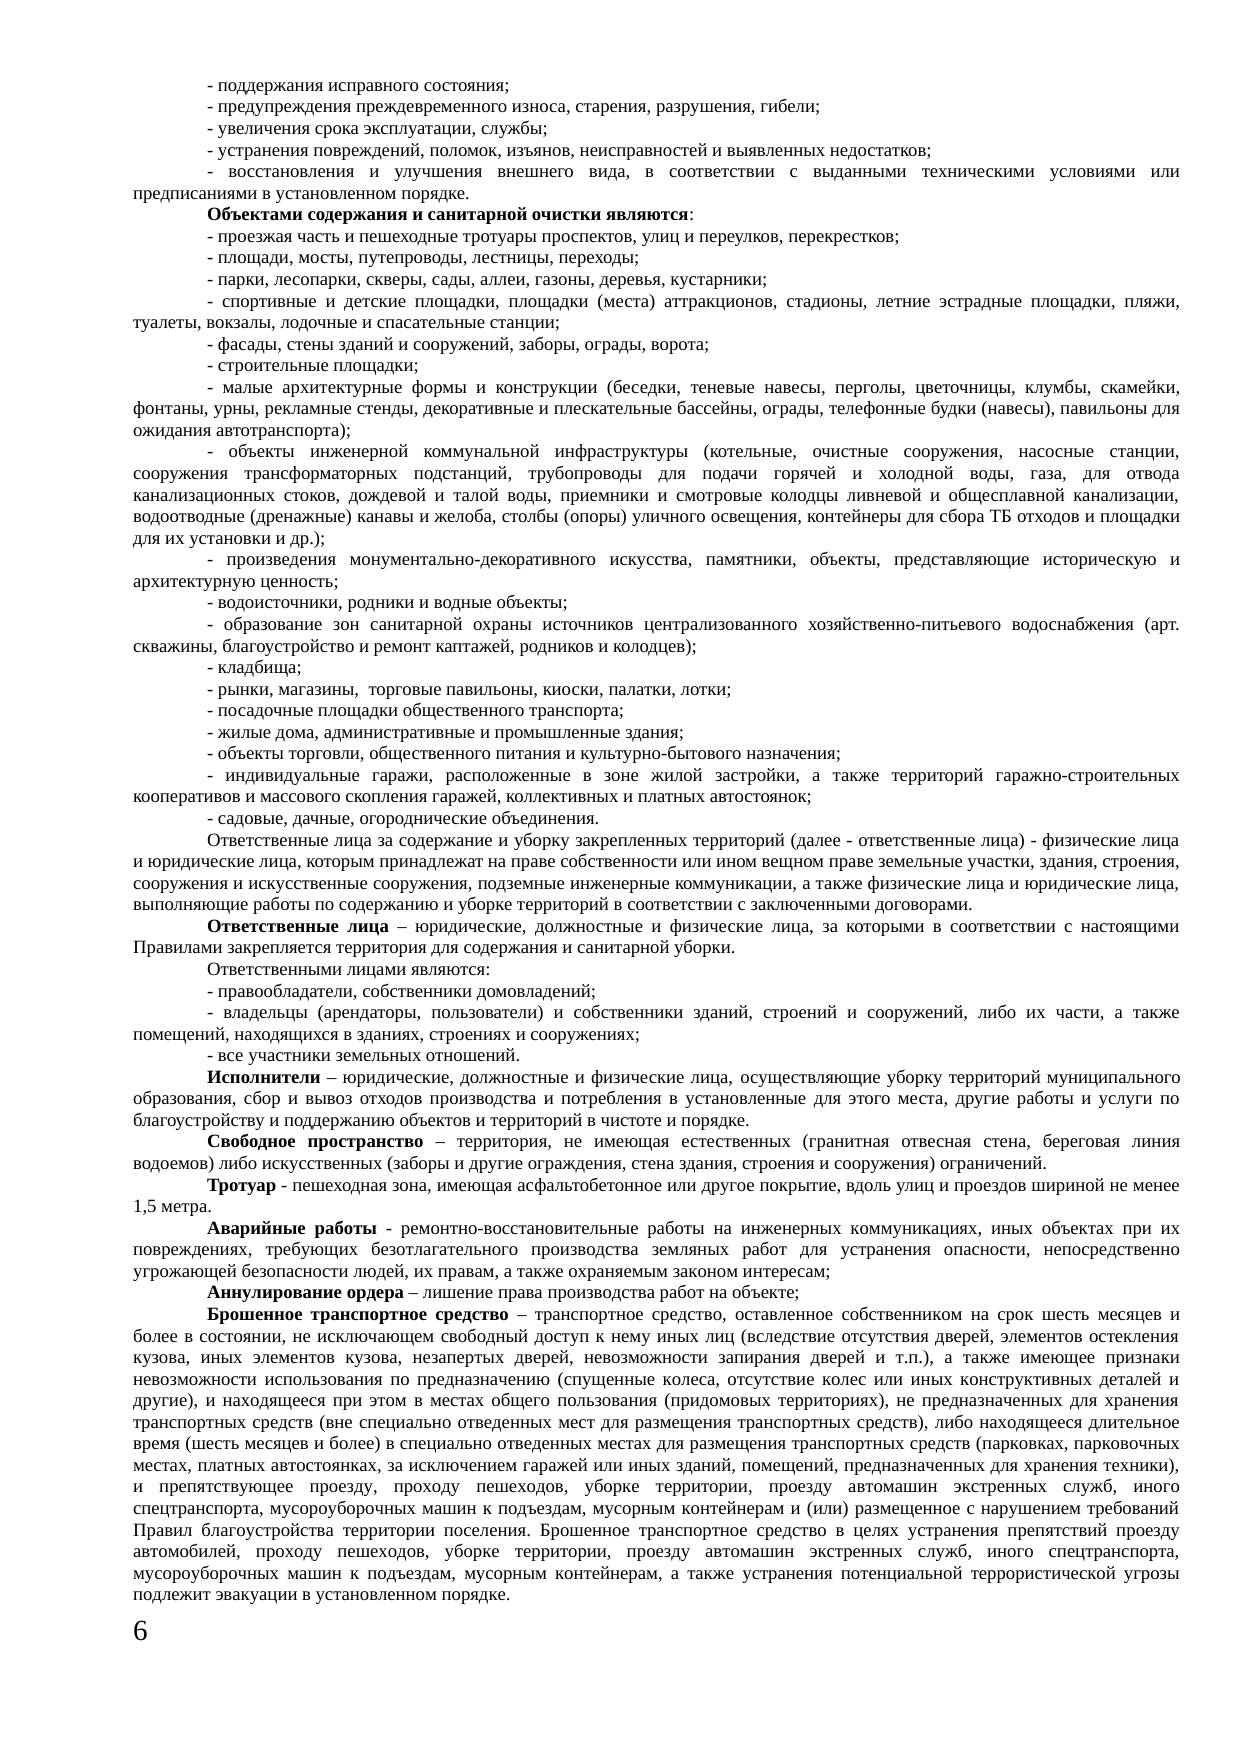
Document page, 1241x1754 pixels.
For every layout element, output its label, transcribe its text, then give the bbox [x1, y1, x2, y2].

text Ответственные лица за содержание и уборку закрепленных территорий (далее - ответственные лица) - физические лица и юридические лица, которым принадлежат на праве собственности или ином вещном праве земельные участки, здания, строения, сооружения и искусственные сооружения, подземные инженерные коммуникации, а также физические лица и юридические лица, выполняющие работы по содержанию и уборке территорий в соответствии с заключенными договорами. [133, 828, 1181, 915]
text Аварийные работы - ремонтно-восстановительные работы на инженерных коммуникациях, иных объектах при их повреждениях, требующих безотлагательного производства земляных работ для устранения опасности, непосредственно угрожающей безопасности людей, их правам, а также охраняемым законом интересам; [133, 1217, 1181, 1281]
text - предупреждения преждевременного износа, старения, разрушения, гибели; [133, 95, 1181, 117]
text - парки, лесопарки, скверы, сады, аллеи, газоны, деревья, кустарники; [133, 268, 1181, 289]
text - кладбища; [133, 656, 1181, 678]
text - объекты торговли, общественного питания и культурно-бытового назначения; [133, 742, 1181, 764]
text Исполнители – юридические, должностные и физические лица, осуществляющие уборку территорий муниципального образования, сбор и вывоз отходов производства и потребления в установленные для этого места, другие работы и услуги по благоустройству и поддержанию объектов и территорий в чистоте и порядке. [133, 1066, 1181, 1130]
text - садовые, дачные, огороднические объединения. [133, 807, 1181, 828]
text - правообладатели, собственники домовладений; [133, 979, 1181, 1001]
text - посадочные площадки общественного транспорта; [133, 699, 1181, 721]
text Ответственными лицами являются: [133, 958, 1181, 979]
text - водоисточники, родники и водные объекты; [133, 591, 1181, 613]
text - поддержания исправного состояния; [133, 74, 1181, 95]
text Тротуар - пешеходная зона, имеющая асфальтобетонное или другое покрытие, вдоль улиц и проездов шириной не менее 1,5 метра. [133, 1173, 1181, 1217]
text - все участники земельных отношений. [133, 1044, 1181, 1066]
text - восстановления и улучшения внешнего вида, в соответствии с выданными техническими условиями или предписаниями в установленном порядке. [133, 160, 1181, 203]
text - индивидуальные гаражи, расположенные в зоне жилой застройки, а также территорий гаражно-строительных кооперативов и массового скопления гаражей, коллективных и платных автостоянок; [133, 764, 1181, 807]
text - малые архитектурные формы и конструкции (беседки, теневые навесы, перголы, цветочницы, клумбы, скамейки, фонтаны, урны, рекламные стенды, декоративные и плескательные бассейны, ограды, телефонные будки (навесы), павильоны для ожидания автотранспорта); [133, 376, 1181, 440]
text - площади, мосты, путепроводы, лестницы, переходы; [133, 246, 1181, 268]
text - устранения повреждений, поломок, изъянов, неисправностей и выявленных недостатков; [133, 138, 1181, 160]
text - увеличения срока эксплуатации, службы; [133, 117, 1181, 138]
text - владельцы (арендаторы, пользователи) и собственники зданий, строений и сооружений, либо их части, а также помещений, находящихся в зданиях, строениях и сооружениях; [133, 1001, 1181, 1044]
text - спортивные и детские площадки, площадки (места) аттракционов, стадионы, летние эстрадные площадки, пляжи, туалеты, вокзалы, лодочные и спасательные станции; [133, 289, 1181, 333]
text - объекты инженерной коммунальной инфраструктуры (котельные, очистные сооружения, насосные станции, сооружения трансформаторных подстанций, трубопроводы для подачи горячей и холодной воды, газа, для отвода канализационных стоков, дождевой и талой воды, приемники и смотровые колодцы ливневой и общесплавной канализации, водоотводные (дренажные) канавы и желоба, столбы (опоры) уличного освещения, контейнеры для сбора ТБ отходов и площадки для их установки и др.); [133, 440, 1181, 548]
text - проезжая часть и пешеходные тротуары проспектов, улиц и переулков, перекрестков; [133, 225, 1181, 246]
text - рынки, магазины, торговые павильоны, киоски, палатки, лотки; [133, 678, 1181, 699]
text Объектами содержания и санитарной очистки являются: [133, 203, 1181, 225]
text Аннулирование ордера – лишение права производства работ на объекте; [133, 1281, 1181, 1303]
text Свободное пространство – территория, не имеющая естественных (гранитная отвесная стена, береговая линия водоемов) либо искусственных (заборы и другие ограждения, стена здания, строения и сооружения) ограничений. [133, 1130, 1181, 1173]
text - произведения монументально-декоративного искусства, памятники, объекты, представляющие историческую и архитектурную ценность; [133, 548, 1181, 591]
text Ответственные лица – юридические, должностные и физические лица, за которыми в соответствии с настоящими Правилами закрепляется территория для содержания и санитарной уборки. [133, 915, 1181, 958]
text - образование зон санитарной охраны источников централизованного хозяйственно-питьевого водоснабжения (арт. скважины, благоустройство и ремонт каптажей, родников и колодцев); [133, 613, 1181, 656]
text Брошенное транспортное средство – транспортное средство, оставленное собственником на срок шесть месяцев и более в состоянии, не исключающем свободный доступ к нему иных лиц (вследствие отсутствия дверей, элементов остекления кузова, иных элементов кузова, незапертых дверей, невозможности запирания дверей и т.п.), а также имеющее признаки невозможности использования по предназначению (спущенные колеса, отсутствие колес или иных конструктивных деталей и другие), и находящееся при этом в местах общего пользования (придомовых территориях), не предназначенных для хранения транспортных средств (вне специально отведенных мест для размещения транспортных средств), либо находящееся длительное время (шесть месяцев и более) в специально отведенных местах для размещения транспортных средств (парковках, парковочных местах, платных автостоянках, за исключением гаражей или иных зданий, помещений, предназначенных для хранения техники), и препятствующее проезду, проходу пешеходов, уборке территории, проезду автомашин экстренных служб, иного спецтранспорта, мусороуборочных машин к подъездам, мусорным контейнерам и (или) размещенное с нарушением требований Правил благоустройства территории поселения. Брошенное транспортное средство в целях устранения препятствий проезду автомобилей, проходу пешеходов, уборке территории, проезду автомашин экстренных служб, иного спецтранспорта, мусороуборочных машин к подъездам, мусорным контейнерам, а также устранения потенциальной террористической угрозы подлежит эвакуации в установленном порядке. [133, 1303, 1181, 1605]
text - строительные площадки; [133, 354, 1181, 376]
text - жилые дома, административные и промышленные здания; [133, 721, 1181, 742]
text - фасады, стены зданий и сооружений, заборы, ограды, ворота; [133, 333, 1181, 354]
